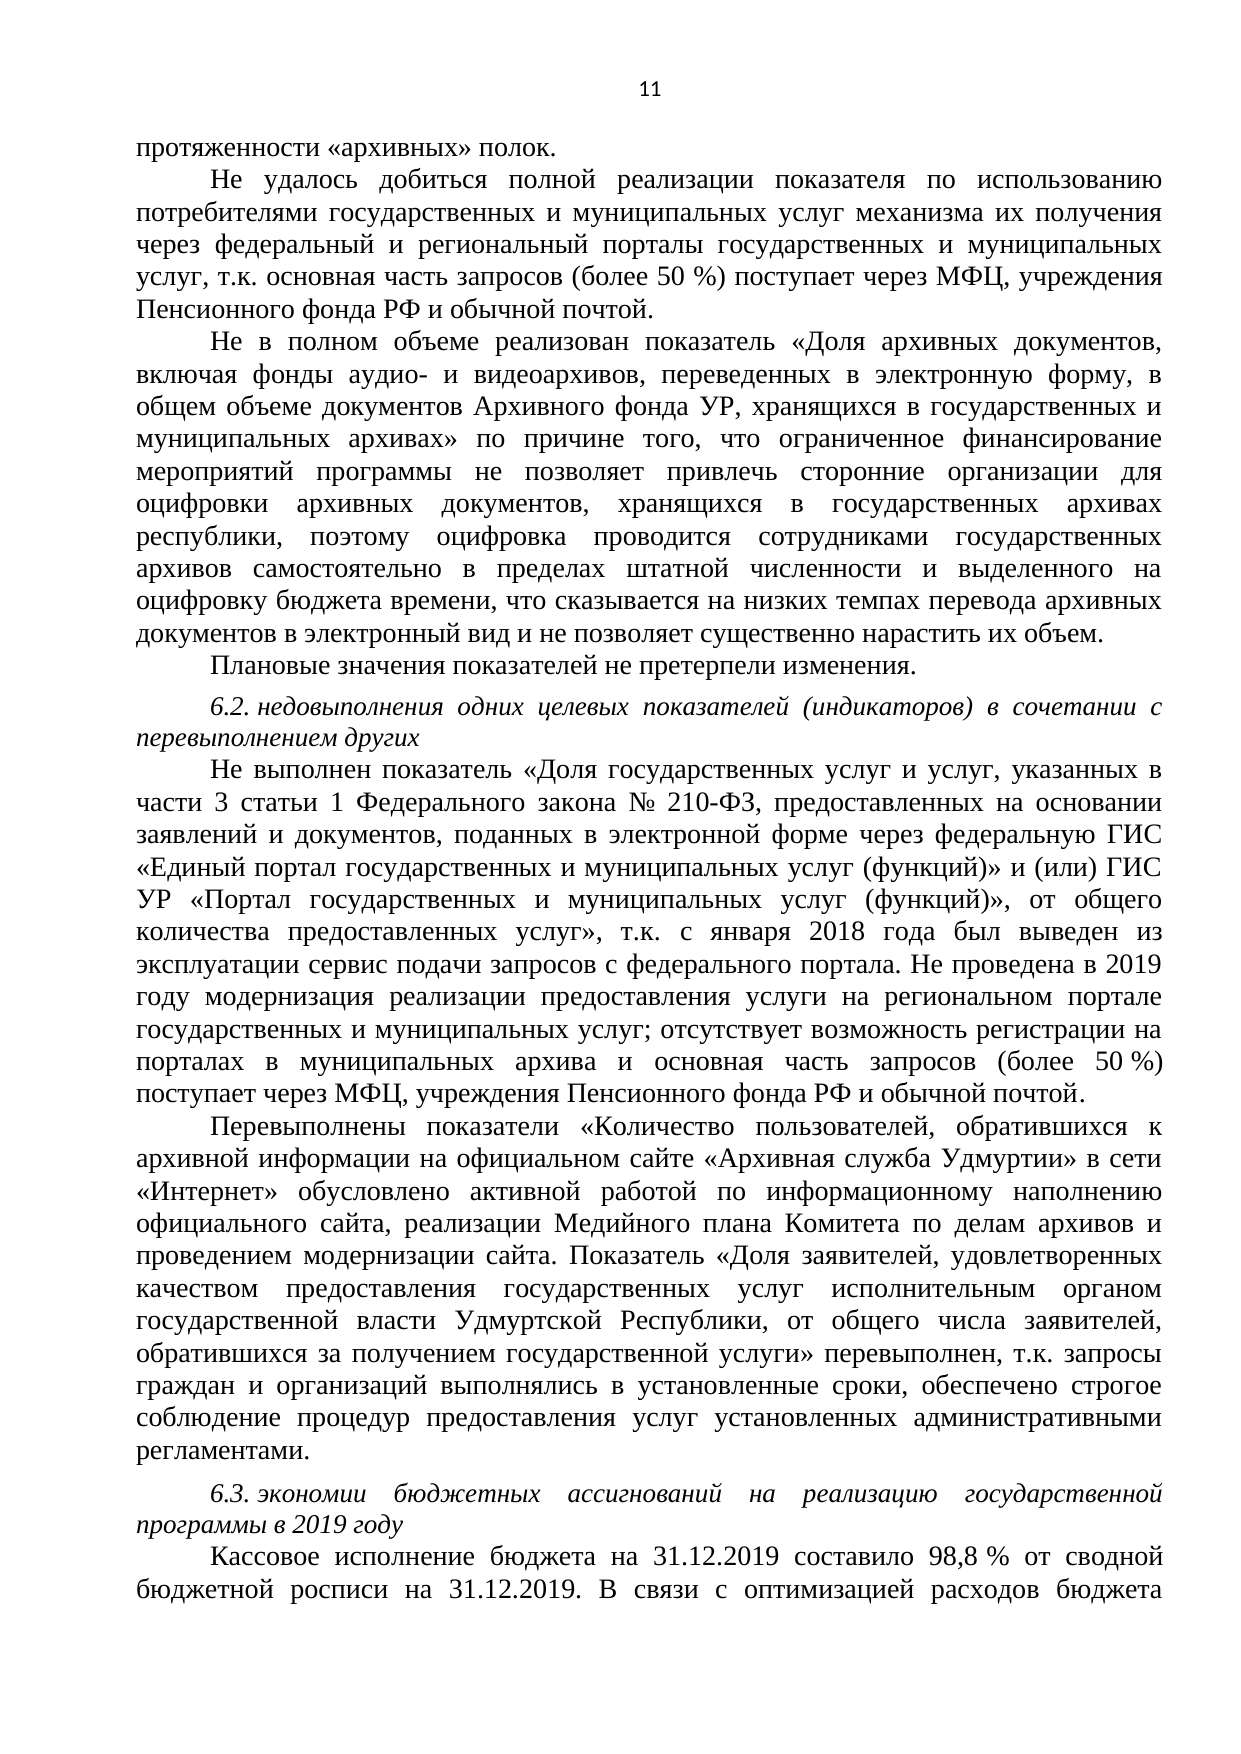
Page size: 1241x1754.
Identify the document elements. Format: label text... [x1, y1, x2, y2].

text Не в полном объеме реализован показатель «Доля архивных документов, включая фонды аудио- и видеоархивов, переведенных в электронную форму, в общем объеме документов Архивного фонда УР, хранящихся в государственных и муниципальных архивах» по причине того, что ограниченное финансирование мероприятий программы не позволяет привлечь сторонние организации для оцифровки архивных документов, хранящихся в государственных архивах республики, поэтому оцифровка проводится сотрудниками государственных архивов самостоятельно в пределах штатной численности и выделенного на оцифровку бюджета времени, что сказывается на низких темпах перевода архивных документов в электронный вид и не позволяет существенно нарастить их объем. [136, 324, 1163, 648]
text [136, 130, 1163, 162]
text 6.3. экономии бюджетных ассигнований на реализацию государственной программы в 2019 году [136, 1477, 1163, 1539]
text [136, 1539, 1163, 1604]
text Не выполнен показатель «Доля государственных услуг и услуг, указанных в части 3 статьи 1 Федерального закона № 210-ФЗ, предоставленных на основании заявлений и документов, поданных в электронной форме через федеральную ГИС «Единый портал государственных и муниципальных услуг (функций)» и (или) ГИС УР «Портал государственных и муниципальных услуг (функций)», от общего количества предоставленных услуг», т.к. с января 2018 года был выведен из эксплуатации сервис подачи запросов с федерального портала. Не проведена в 2019 году модернизация реализации предоставления услуги на региональном портале государственных и муниципальных услуг; отсутствует возможность регистрации на порталах в муниципальных архива и основная часть запросов (более 50 %) поступает через МФЦ, учреждения Пенсионного фонда РФ и обычной почтой. [136, 752, 1163, 1109]
text Не удалось добиться полной реализации показателя по использованию потребителями государственных и муниципальных услуг механизма их получения через федеральный и региональный порталы государственных и муниципальных услуг, т.к. основная часть запросов (более 50 %) поступает через МФЦ, учреждения Пенсионного фонда РФ и обычной почтой. [136, 162, 1163, 324]
text Плановые значения показателей не претерпели изменения. [136, 648, 1163, 681]
text Перевыполнены показатели «Количество пользователей, обратившихся к архивной информации на официальном сайте «Архивная служба Удмуртии» в сети «Интернет» обусловлено активной работой по информационному наполнению официального сайта, реализации Медийного плана Комитета по делам архивов и проведением модернизации сайта. Показатель «Доля заявителей, удовлетворенных качеством предоставления государственных услуг исполнительным органом государственной власти Удмуртской Республики, от общего числа заявителей, обратившихся за получением государственной услуги» перевыполнен, т.к. запросы граждан и организаций выполнялись в установленные сроки, обеспечено строгое соблюдение процедур предоставления услуг установленных административными регламентами. [136, 1109, 1163, 1465]
text 6.2. недовыполнения одних целевых показателей (индикаторов) в сочетании с перевыполнением других [136, 690, 1163, 752]
